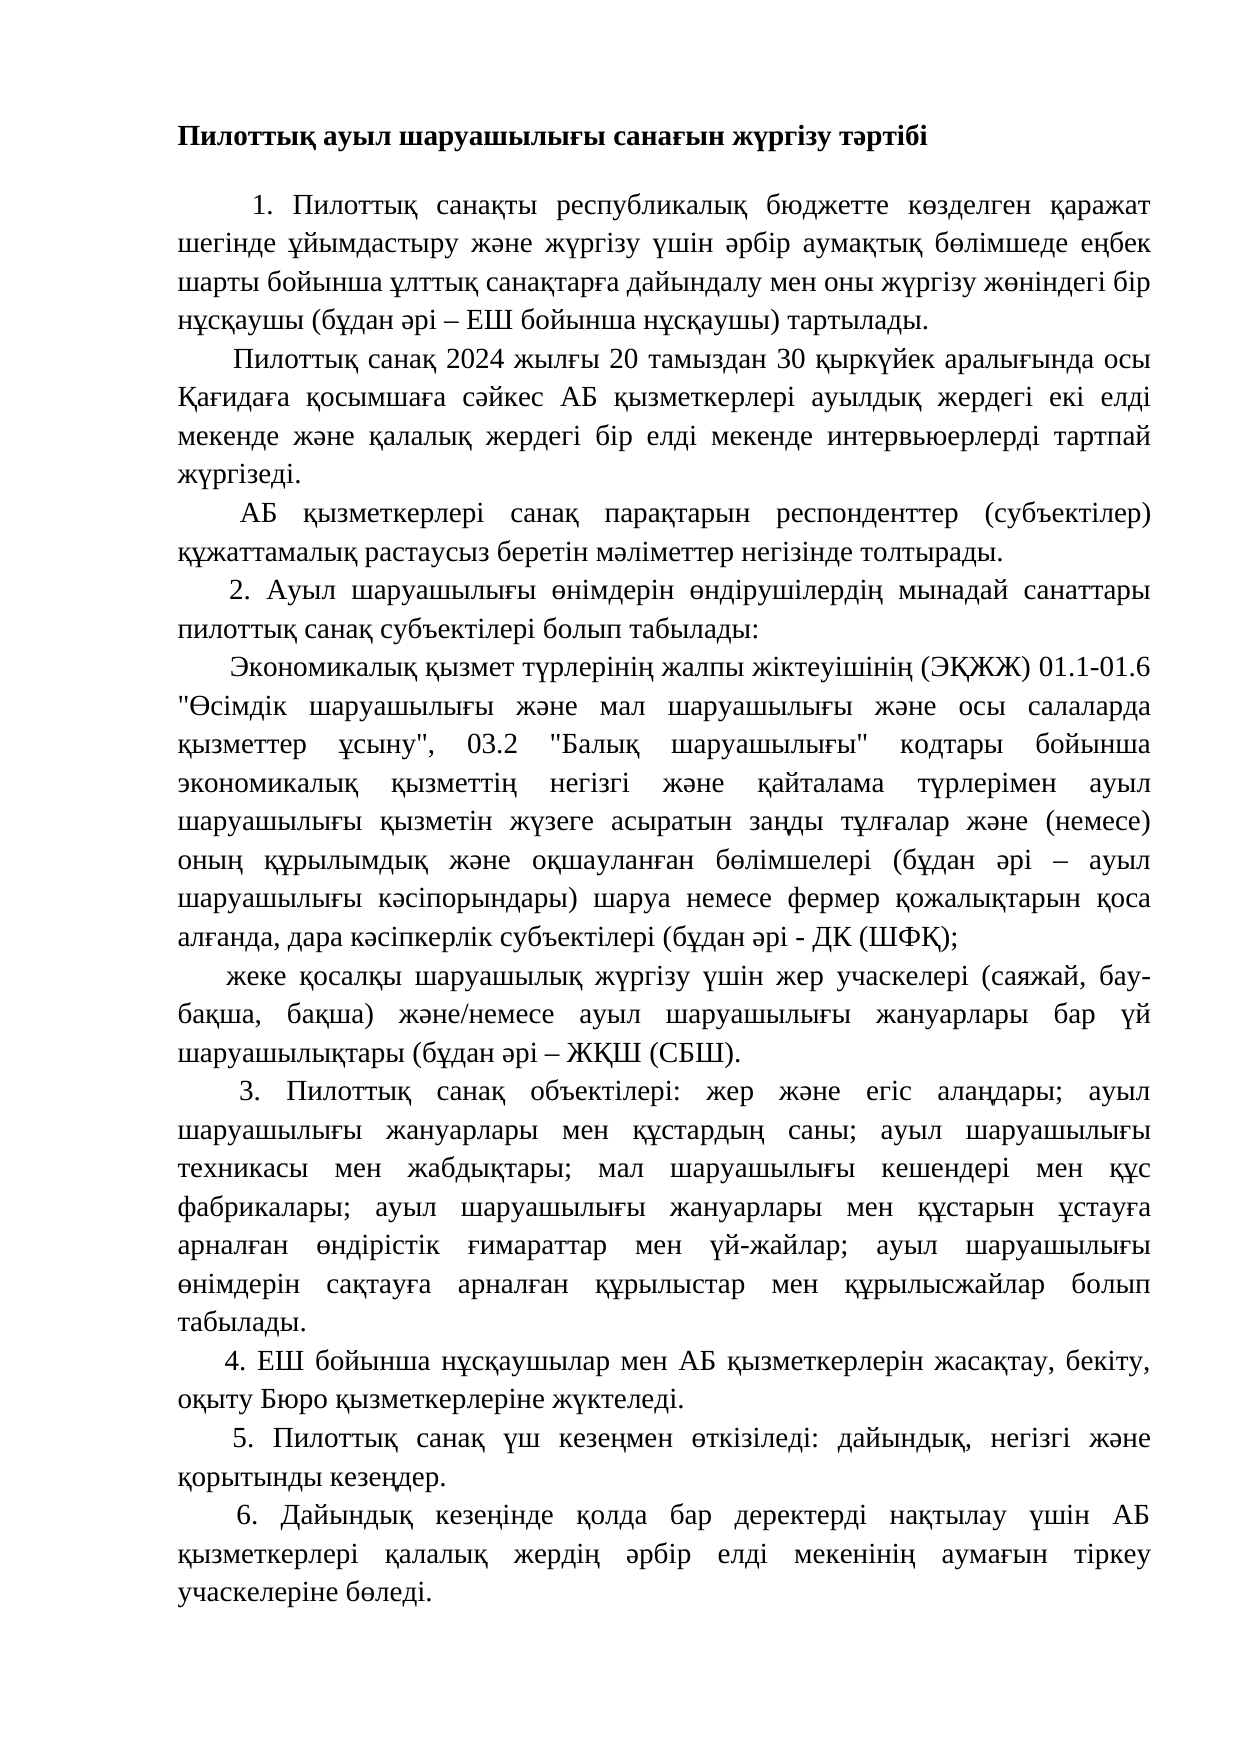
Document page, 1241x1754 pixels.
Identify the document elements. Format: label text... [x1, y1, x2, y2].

text 5. Пилоттық санақ үш кезеңмен өткізіледі: дайындық, негізгі және қорытынды кезеңдер. [177, 1420, 1152, 1492]
text жеке қосалқы шаруашылық жүргізу үшін жер учаскелері (саяжай, бау-бақша, бақша) және/немесе ауыл шаруашылығы жануарлары бар үй шаруашылықтары (бұдан әрі – ЖҚШ (СБШ). [177, 958, 1152, 1068]
text 3. Пилоттық санақ объектілері: жер және егіс алаңдары; ауыл шаруашылығы жануарлары мен құстардың саны; ауыл шаруашылығы техникасы мен жабдықтары; мал шаруашылығы кешендері мен құс фабрикалары; ауыл шаруашылығы жануарлары мен құстарын ұстауға арналған өндірістік ғимараттар мен үй-жайлар; ауыл шаруашылығы өнімдерін сақтауға арналған құрылыстар мен құрылысжайлар болып табылады. [177, 1073, 1152, 1338]
text Экономикалық қызмет түрлерінің жалпы жіктеуішінің (ЭҚЖЖ) 01.1-01.6 "Өсімдік шаруашылығы және мал шаруашылығы және осы салаларда қызметтер ұсыну", 03.2 "Балық шаруашылығы" кодтары бойынша экономикалық қызметтің негізгі және қайталама түрлерімен ауыл шаруашылығы қызметін жүзеге асыратын заңды тұлғалар және (немесе) оның құрылымдық және оқшауланған бөлімшелері (бұдан әрі – ауыл шаруашылығы кәсіпорындары) шаруа немесе фермер қожалықтарын қоса алғанда, дара кәсіпкерлік субъектілері (бұдан әрі - ДК (ШФҚ); [177, 649, 1152, 953]
text 1. Пилоттық санақты республикалық бюджетте көзделген қаражат шегінде ұйымдастыру және жүргізу үшін әрбір аумақтық бөлімшеде еңбек шарты бойынша ұлттық санақтарға дайындалу мен оны жүргізу жөніндегі бір нұсқаушы (бұдан әрі – ЕШ бойынша нұсқаушы) тартылады. [177, 187, 1152, 336]
text 6. Дайындық кезеңінде қолда бар деректерді нақтылау үшін АБ қызметкерлері қалалық жердің әрбір елді мекенінің аумағын тіркеу учаскелеріне бөледі. [177, 1497, 1152, 1608]
text 4. ЕШ бойынша нұсқаушылар мен АБ қызметкерлерін жасақтау, бекіту, оқыту Бюро қызметкерлеріне жүктеледі. [177, 1343, 1152, 1415]
text АБ қызметкерлері санақ парақтарын респонденттер (субъектілер) құжаттамалық растаусыз беретін мәліметтер негізінде толтырады. [177, 495, 1152, 567]
text Пилоттық санақ 2024 жылғы 20 тамыздан 30 қыркүйек аралығында осы Қағидаға қосымшаға сәйкес АБ қызметкерлері ауылдық жердегі екі елді мекенде және қалалық жердегі бір елді мекенде интервьюерлерді тартпай жүргізеді. [177, 341, 1152, 490]
text 2. Ауыл шаруашылығы өнімдерін өндірушілердің мынадай санаттары пилоттық санақ субъектілері болып табылады: [177, 572, 1152, 644]
text Пилоттық ауыл шаруашылығы санағын жүргізу тәртібі [177, 118, 1152, 152]
